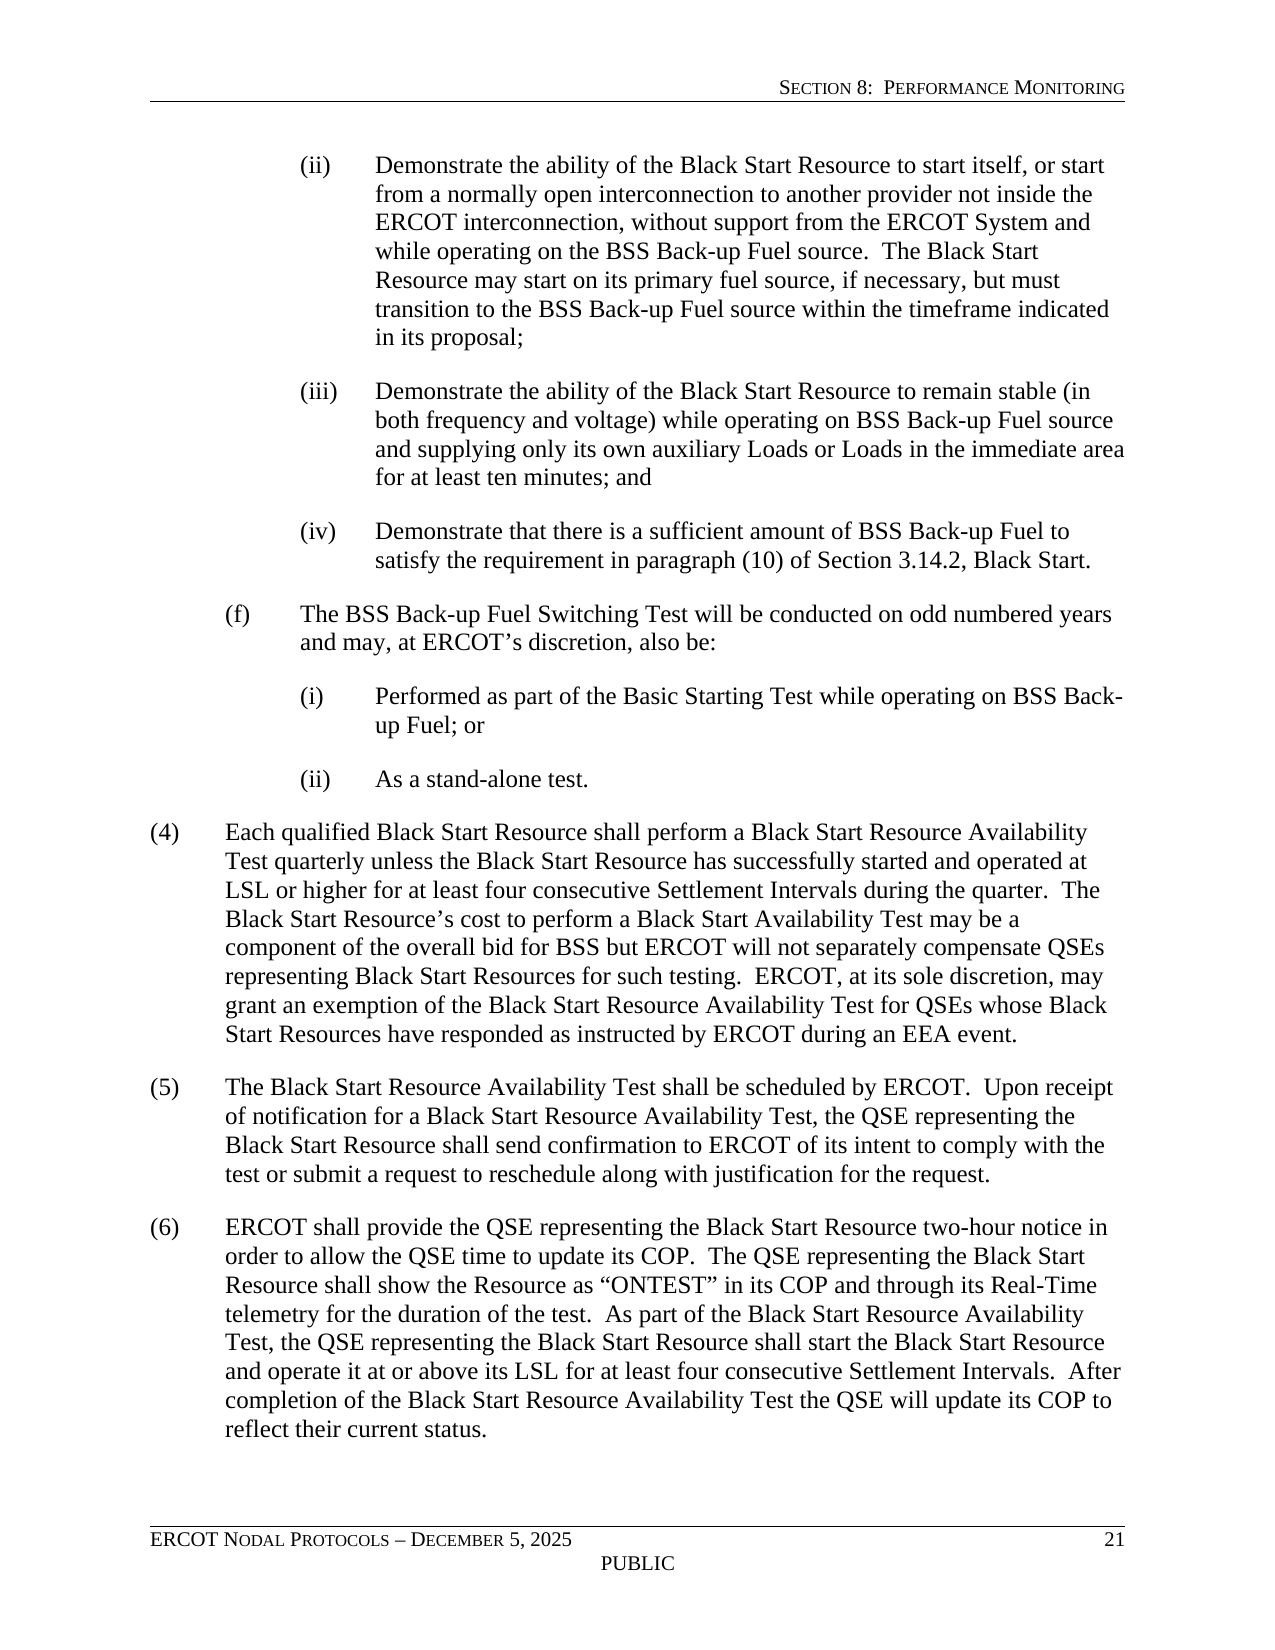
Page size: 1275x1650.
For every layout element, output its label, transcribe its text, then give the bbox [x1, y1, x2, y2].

text (f) The BSS Back-up Fuel Switching Test will be conducted on odd numbered years and may, at ERCOT’s discretion, also be: [225, 599, 1125, 656]
text (i) Performed as part of the Basic Starting Test while operating on BSS Back-up Fuel; or [300, 681, 1125, 739]
text (ii) Demonstrate the ability of the Black Start Resource to start itself, or start from a normally open interconnection to another provider not inside the ERCOT interconnection, without support from the ERCOT System and while operating on the BSS Back-up Fuel source. The Black Start Resource may start on its primary fuel source, if necessary, but must transition to the BSS Back-up Fuel source within the timeframe indicated in its proposal; [300, 150, 1125, 351]
text (5) The Black Start Resource Availability Test shall be scheduled by ERCOT. Upon receipt of notification for a Black Start Resource Availability Test, the QSE representing the Black Start Resource shall send confirmation to ERCOT of its intent to comply with the test or submit a request to reschedule along with justification for the request. [150, 1072, 1125, 1187]
text (6) ERCOT shall provide the QSE representing the Black Start Resource two-hour notice in order to allow the QSE time to update its COP. The QSE representing the Black Start Resource shall show the Resource as “ONTEST” in its COP and through its Real-Time telemetry for the duration of the test. As part of the Black Start Resource Availability Test, the QSE representing the Black Start Resource shall start the Black Start Resource and operate it at or above its LSL for at least four consecutive Settlement Intervals. After completion of the Black Start Resource Availability Test the QSE will update its COP to reflect their current status. [150, 1212, 1125, 1442]
text (ii) As a stand-alone test. [300, 764, 1125, 792]
text (iii) Demonstrate the ability of the Black Start Resource to remain stable (in both frequency and voltage) while operating on BSS Back-up Fuel source and supplying only its own auxiliary Loads or Loads in the immediate area for at least ten minutes; and [300, 376, 1125, 491]
text (4) Each qualified Black Start Resource shall perform a Black Start Resource Availability Test quarterly unless the Black Start Resource has successfully started and operated at LSL or higher for at least four consecutive Settlement Intervals during the quarter. The Black Start Resource’s cost to perform a Black Start Availability Test may be a component of the overall bid for BSS but ERCOT will not separately compensate QSEs representing Black Start Resources for such testing. ERCOT, at its sole discretion, may grant an exemption of the Black Start Resource Availability Test for QSEs whose Black Start Resources have responded as instructed by ERCOT during an EEA event. [150, 817, 1125, 1047]
text (iv) Demonstrate that there is a sufficient amount of BSS Back-up Fuel to satisfy the requirement in paragraph (10) of Section 3.14.2, Black Start. [300, 516, 1125, 574]
